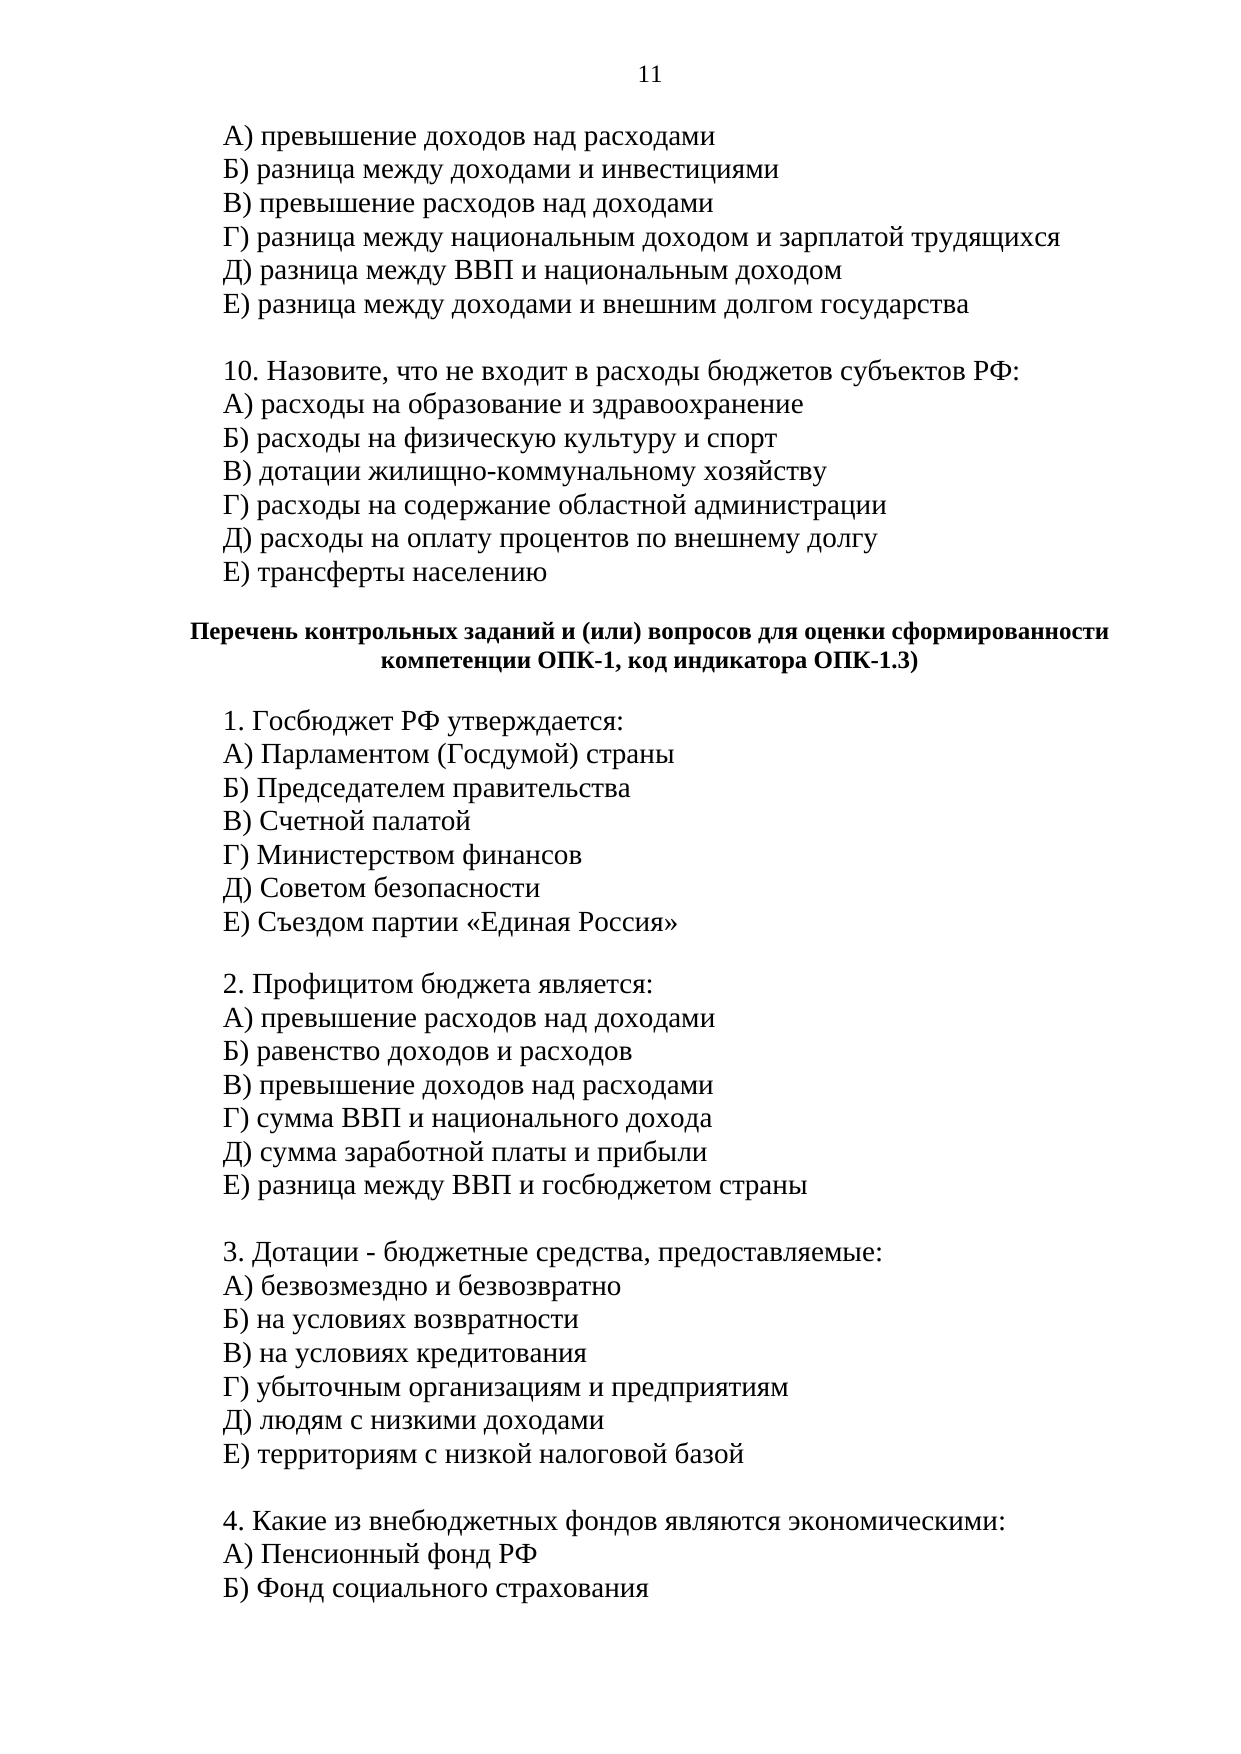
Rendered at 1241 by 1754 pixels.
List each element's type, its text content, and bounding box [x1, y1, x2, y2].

text А) превышение доходов над расходами [148, 118, 1152, 152]
text 1. Госбюджет РФ утверждается: [148, 703, 1152, 736]
text В) превышение расходов над доходами [148, 185, 1152, 219]
text А) превышение расходов над доходами [148, 1000, 1152, 1033]
text Г) сумма ВВП и национального дохода [148, 1100, 1152, 1134]
text 4. Какие из внебюджетных фондов являются экономическими: [148, 1503, 1152, 1536]
text В) Счетной палатой [148, 803, 1152, 837]
text В) дотации жилищно-коммунальному хозяйству [148, 453, 1152, 487]
text Б) Фонд социального страхования [148, 1570, 1152, 1603]
text Г) Министерством финансов [148, 837, 1152, 870]
text 2. Профицитом бюджета является: [148, 966, 1152, 1000]
text Перечень контрольных заданий и (или) вопросов для оценки сформированности компетенции ОПК-1, код индикатора ОПК-1.3) [148, 616, 1152, 674]
text В) на условиях кредитования [148, 1335, 1152, 1369]
text Б) расходы на физическую культуру и спорт [148, 420, 1152, 453]
text Е) Съездом партии «Единая Россия» [148, 904, 1152, 937]
text В) превышение доходов над расходами [148, 1067, 1152, 1100]
text Е) трансферты населению [148, 554, 1152, 588]
text Б) Председателем правительства [148, 770, 1152, 803]
text А) расходы на образование и здравоохранение [148, 386, 1152, 420]
text Б) разница между доходами и инвестициями [148, 152, 1152, 185]
text Д) сумма заработной платы и прибыли [148, 1134, 1152, 1167]
text Г) убыточным организациям и предприятиям [148, 1369, 1152, 1402]
text Д) расходы на оплату процентов по внешнему долгу [148, 521, 1152, 554]
text Д) Советом безопасности [148, 870, 1152, 904]
text Е) территориям с низкой налоговой базой [148, 1436, 1152, 1469]
text А) Парламентом (Госдумой) страны [148, 736, 1152, 770]
text Д) разница между ВВП и национальным доходом [148, 252, 1152, 286]
text Е) разница между доходами и внешним долгом государства [148, 286, 1152, 319]
text А) безвозмездно и безвозвратно [148, 1268, 1152, 1302]
text Д) людям с низкими доходами [148, 1402, 1152, 1436]
text Е) разница между ВВП и госбюджетом страны [148, 1167, 1152, 1201]
text 10. Назовите, что не входит в расходы бюджетов субъектов РФ: [148, 353, 1152, 386]
text Г) расходы на содержание областной администрации [148, 487, 1152, 521]
text 3. Дотации - бюджетные средства, предоставляемые: [148, 1234, 1152, 1268]
text А) Пенсионный фонд РФ [148, 1536, 1152, 1570]
text Б) равенство доходов и расходов [148, 1033, 1152, 1067]
text Б) на условиях возвратности [148, 1302, 1152, 1335]
text Г) разница между национальным доходом и зарплатой трудящихся [148, 219, 1152, 252]
